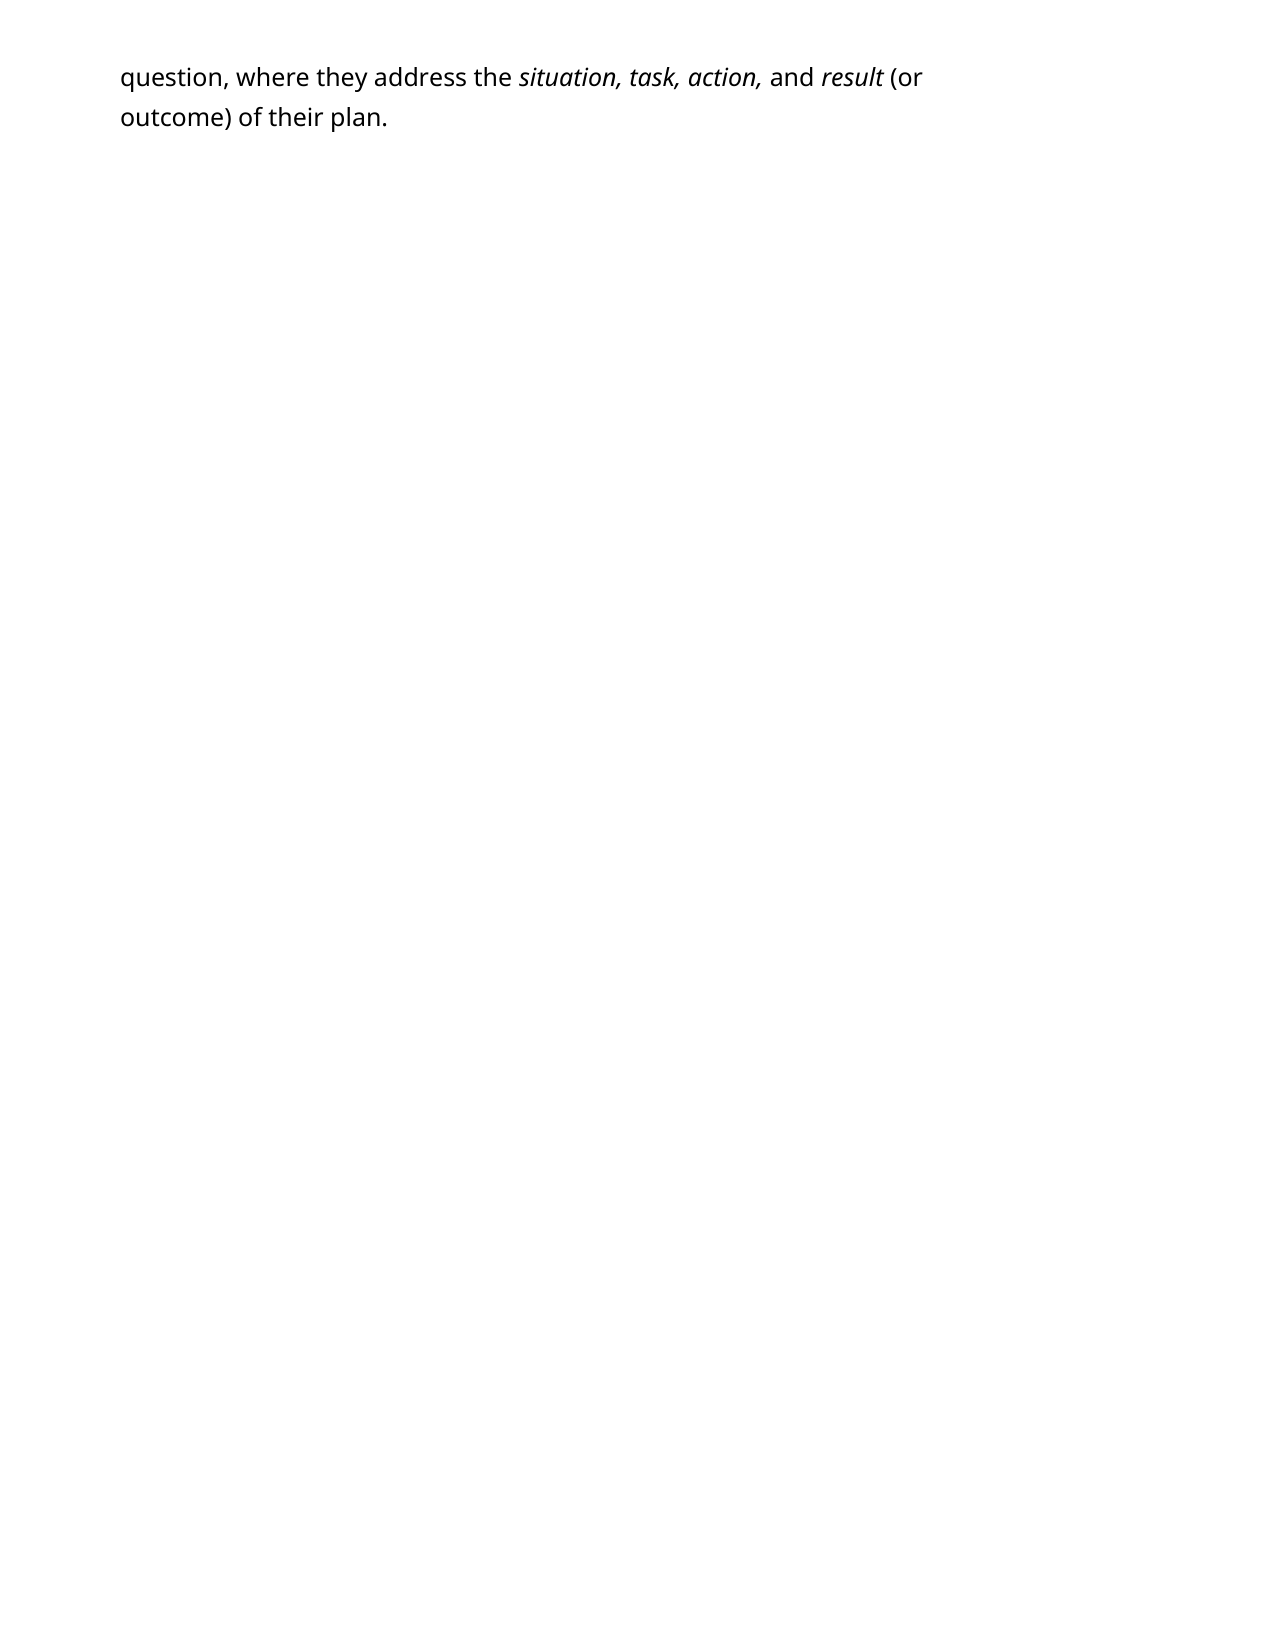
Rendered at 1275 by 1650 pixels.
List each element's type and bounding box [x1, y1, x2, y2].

list [90, 60, 947, 133]
